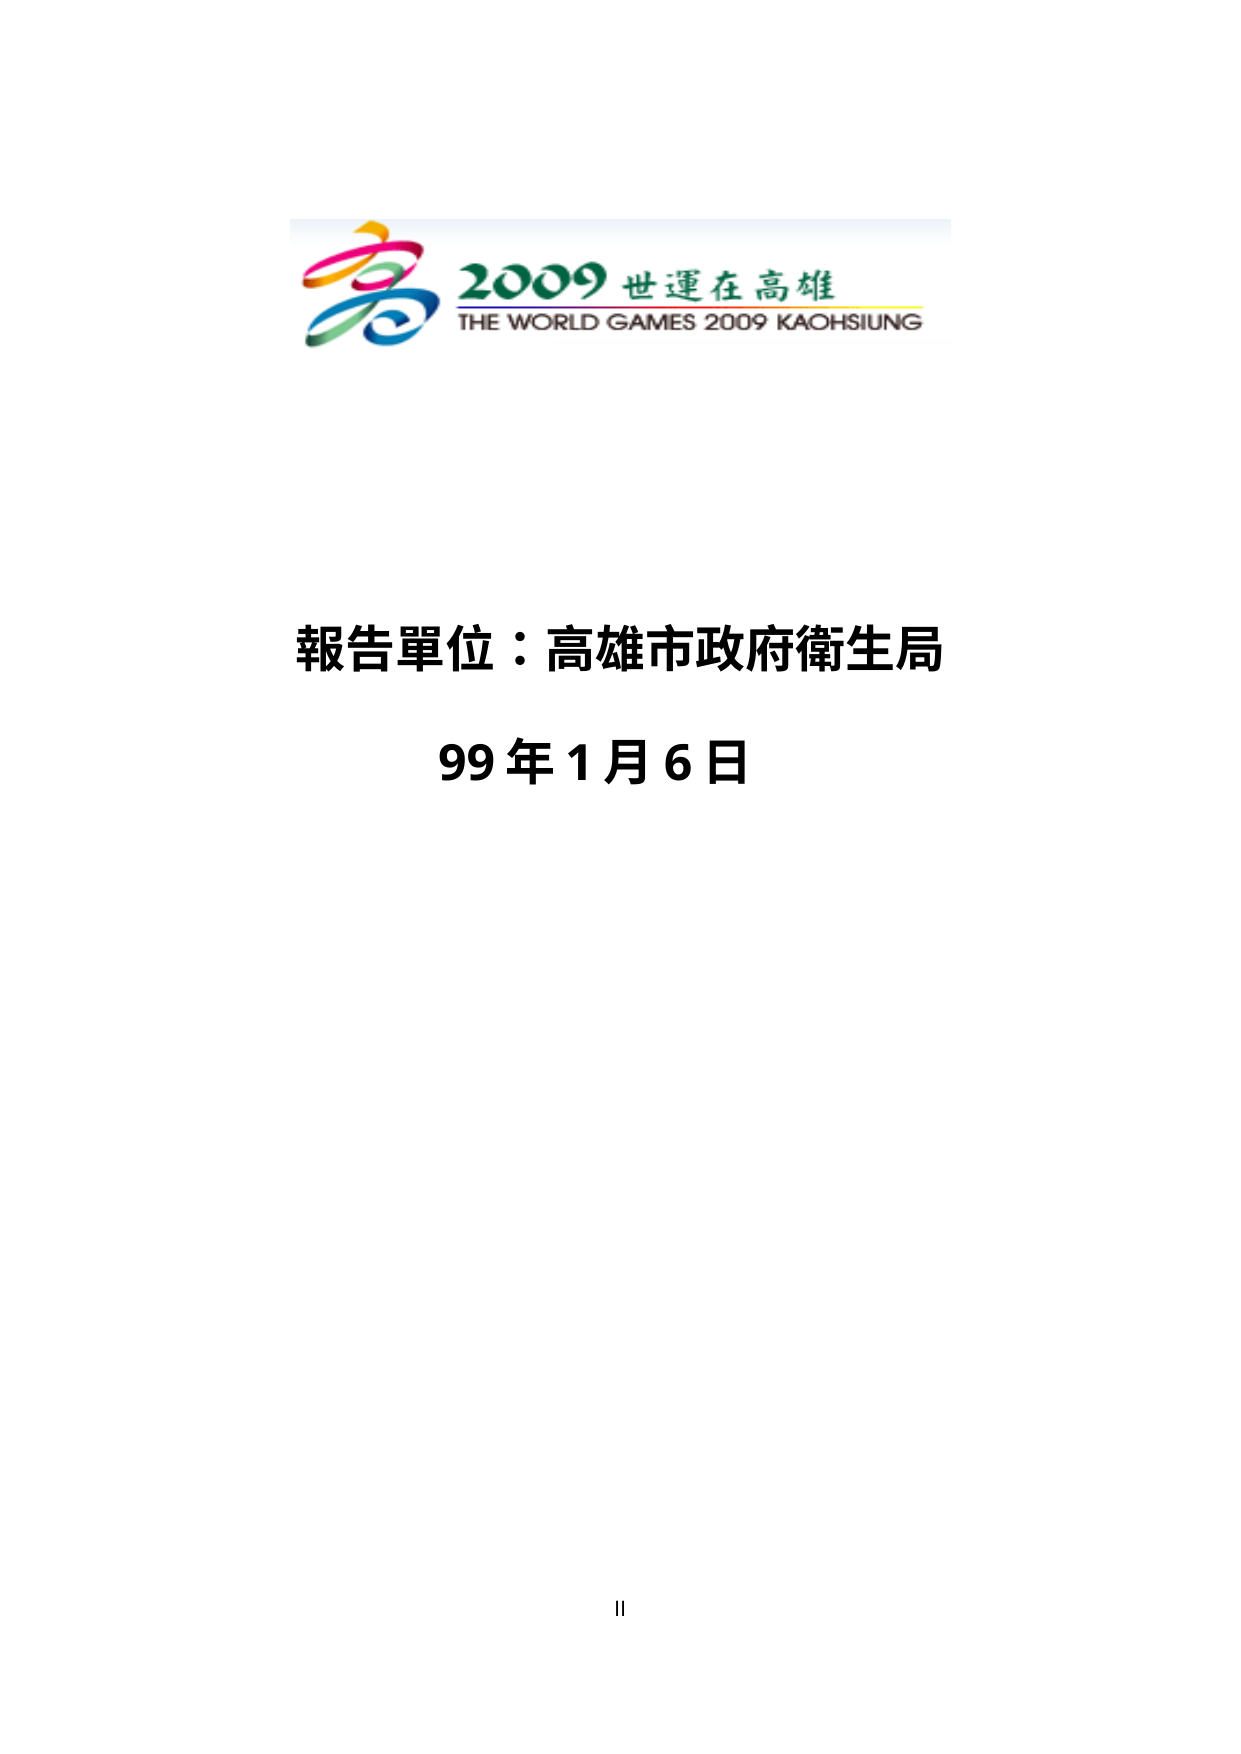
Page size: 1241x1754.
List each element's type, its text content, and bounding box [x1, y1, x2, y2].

picture [290, 219, 952, 350]
text 報告單位：高雄市政府衛生局 [112, 608, 1128, 683]
text 99年1月6日 [112, 721, 1128, 796]
